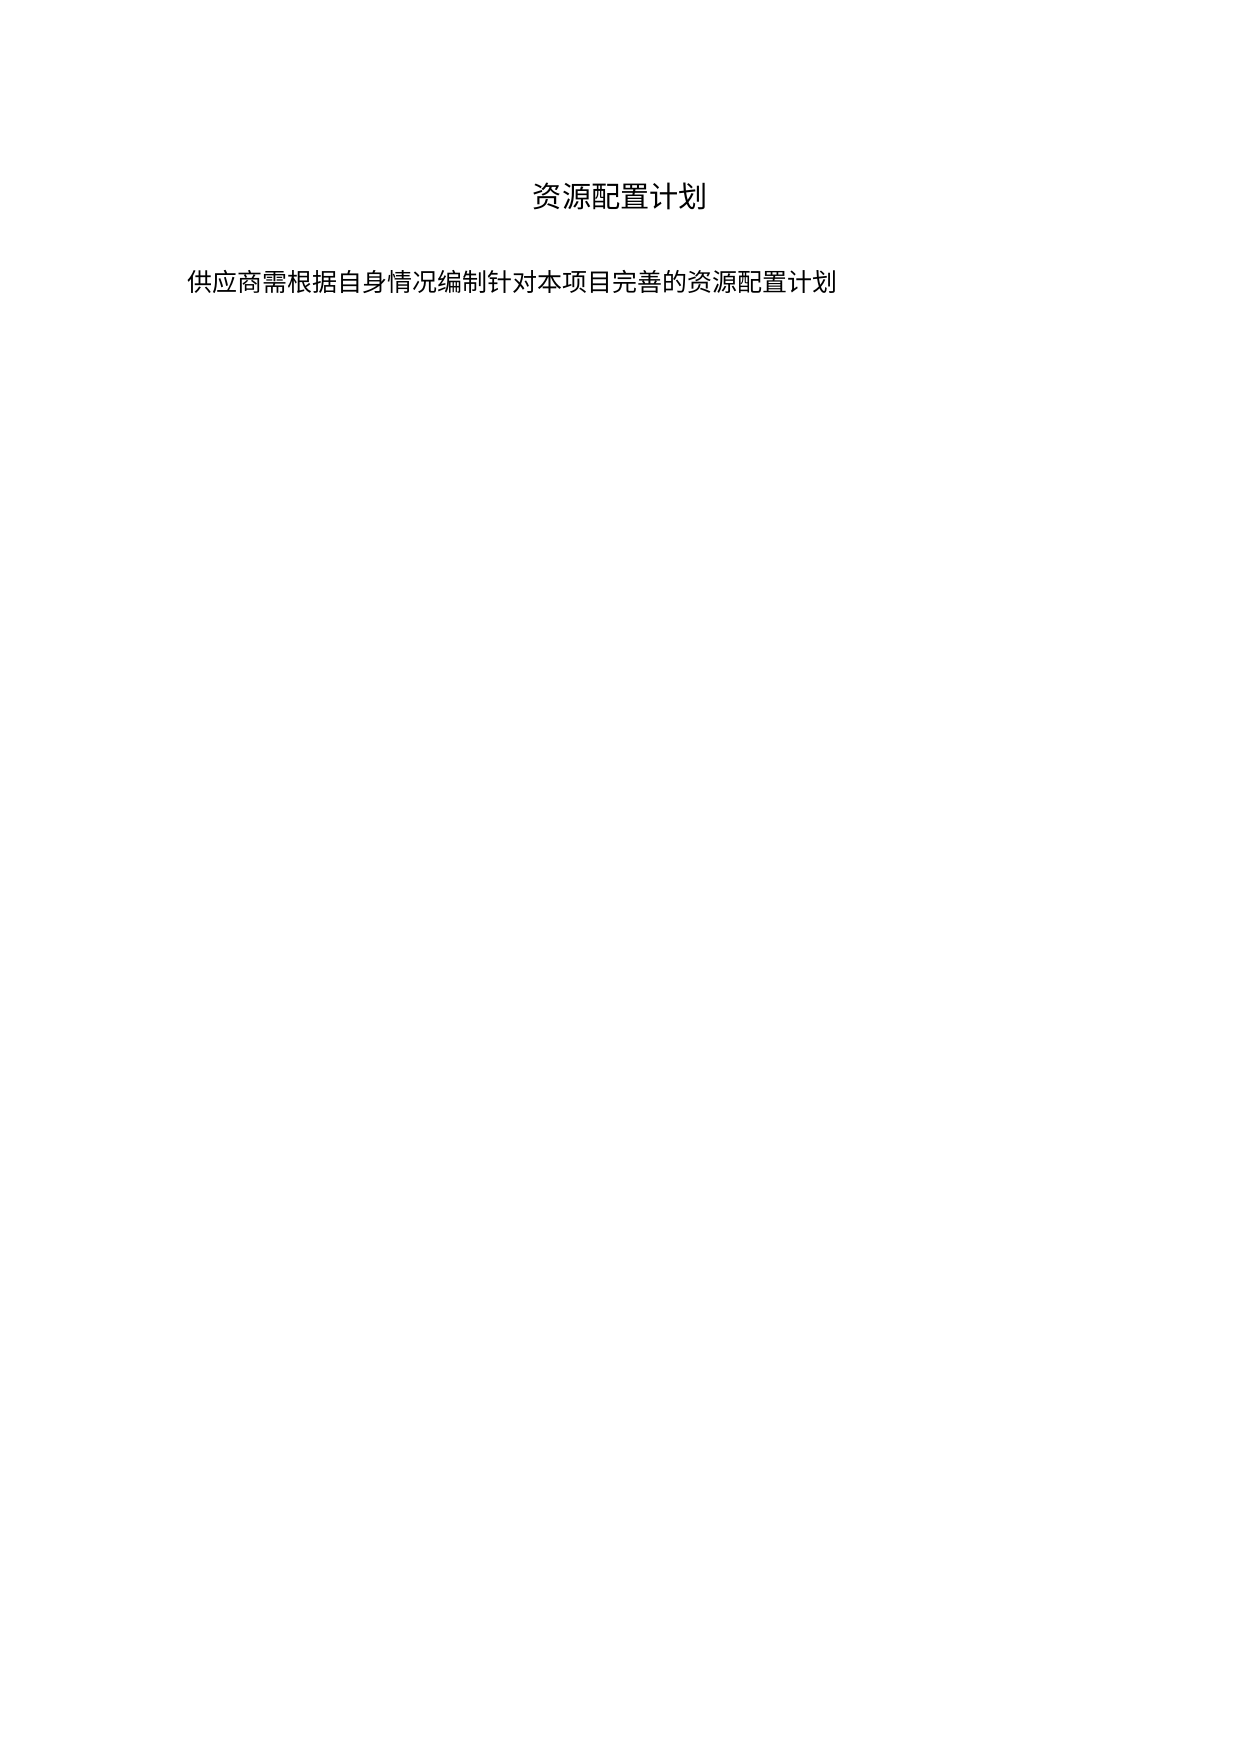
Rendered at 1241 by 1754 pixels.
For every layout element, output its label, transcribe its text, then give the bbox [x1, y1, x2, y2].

text 资源配置计划 [187, 162, 1053, 227]
text 供应商需根据自身情况编制针对本项目完善的资源配置计划 [187, 248, 1053, 313]
